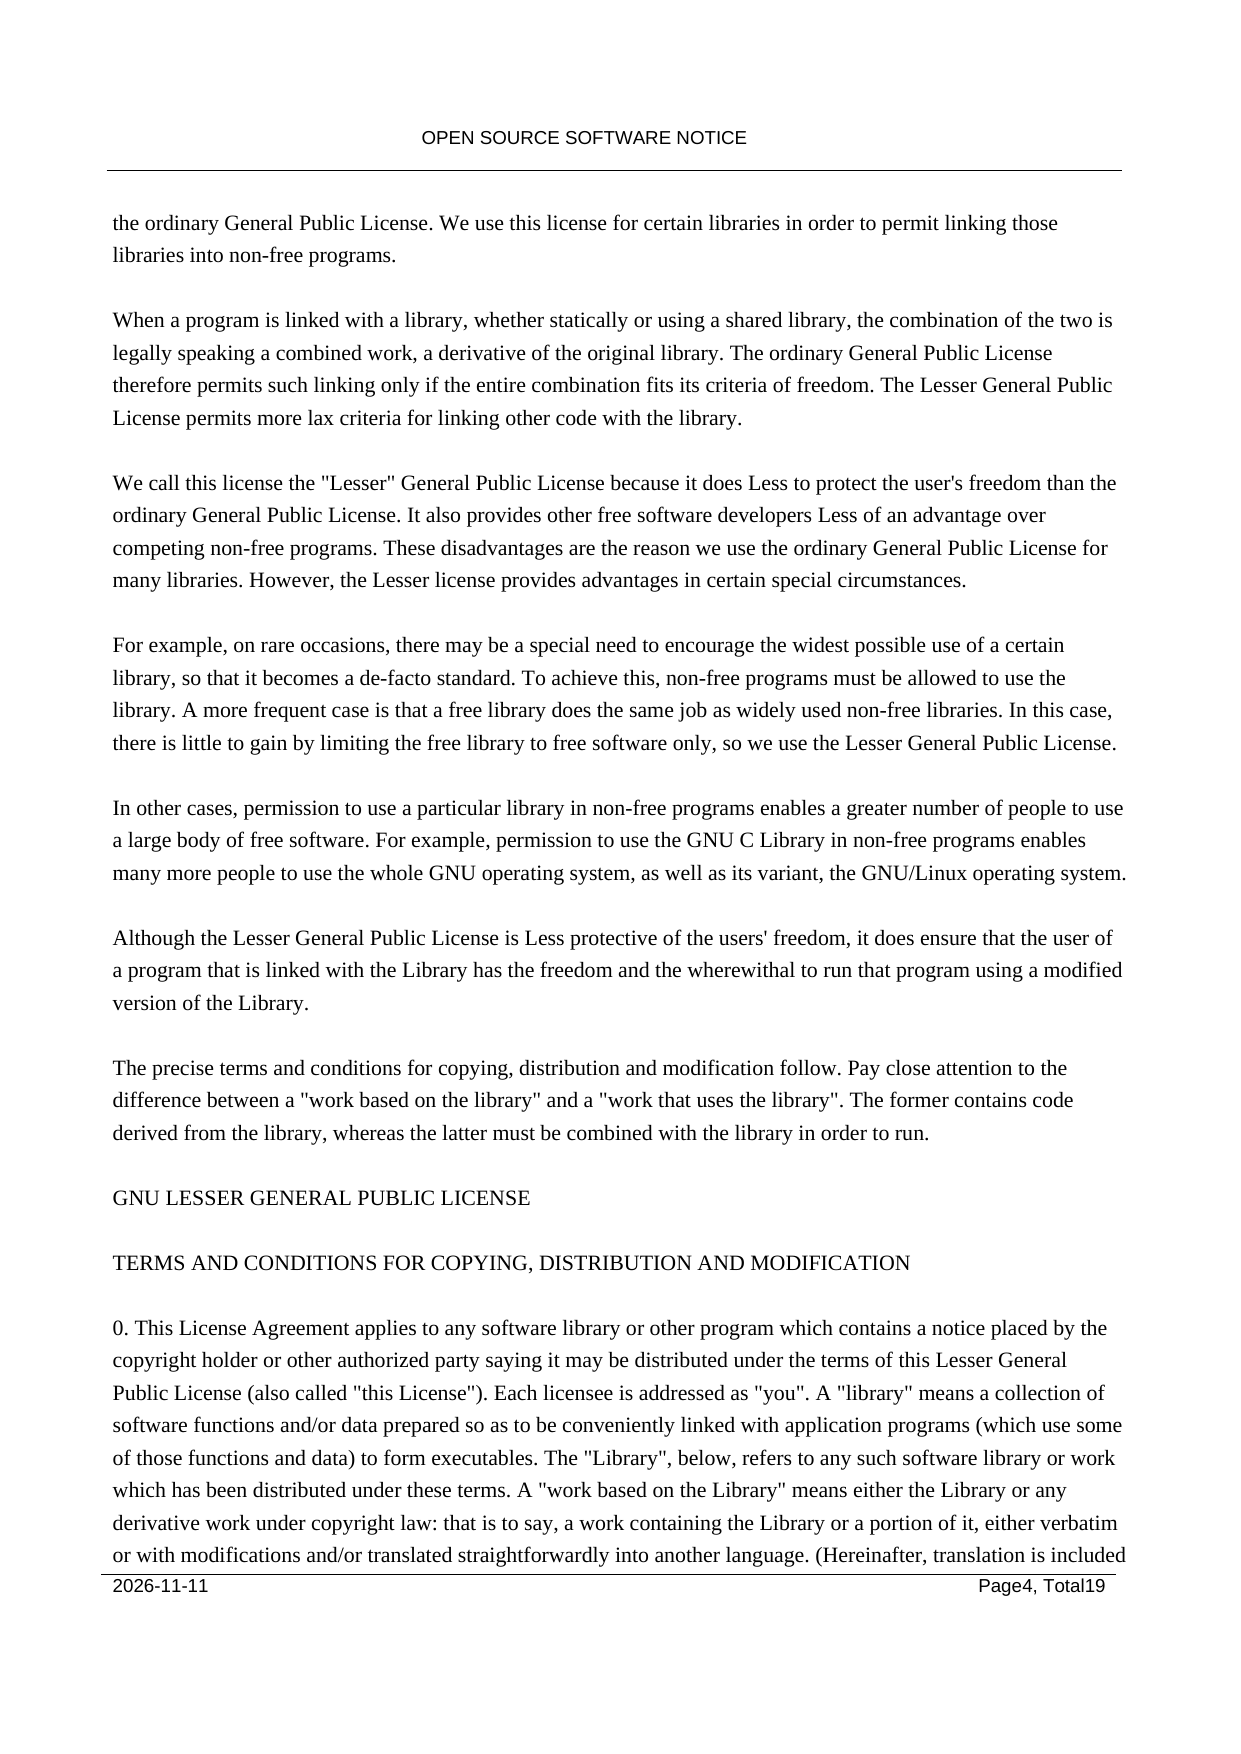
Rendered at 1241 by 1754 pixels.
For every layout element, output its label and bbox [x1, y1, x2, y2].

text [112, 206, 1128, 1571]
